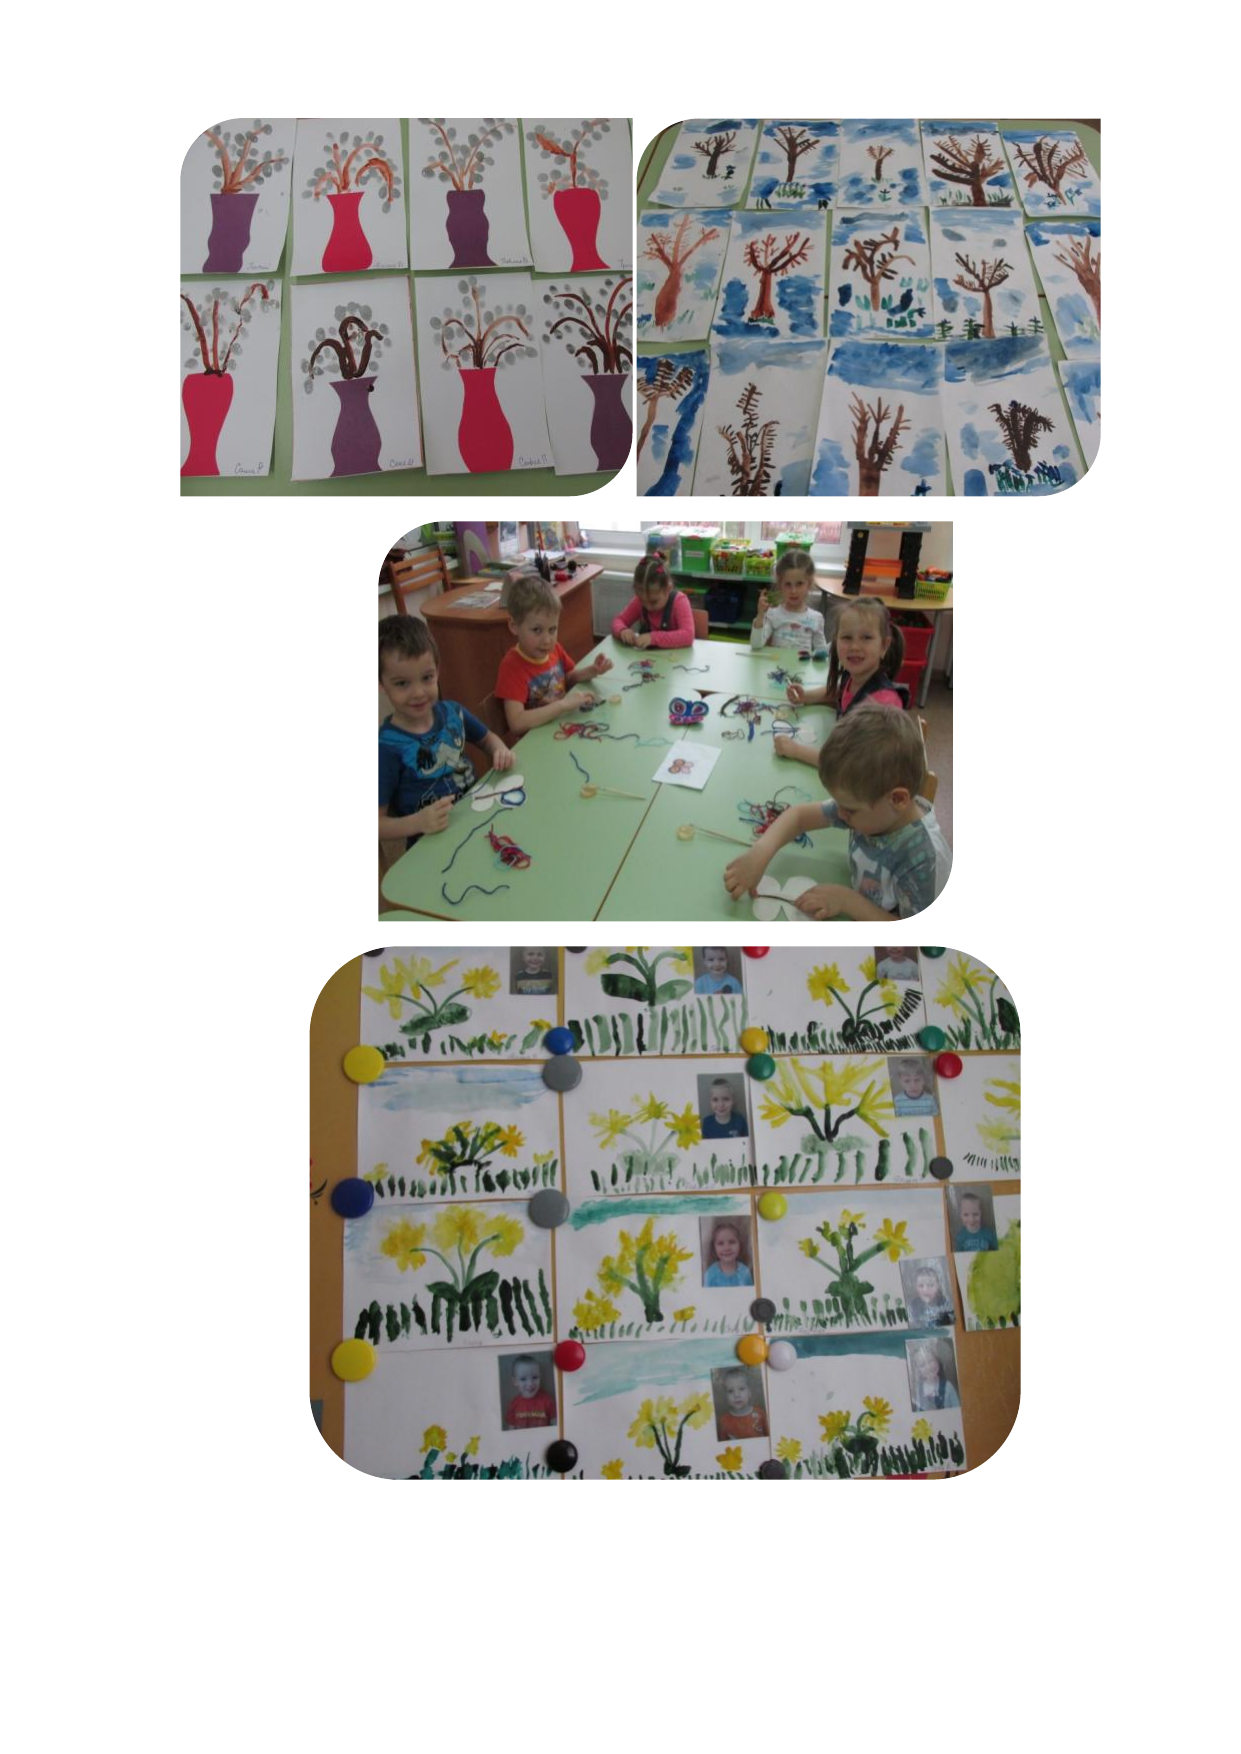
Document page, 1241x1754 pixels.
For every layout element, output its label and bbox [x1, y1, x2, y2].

picture [378, 521, 953, 922]
picture [309, 946, 1021, 1480]
picture [180, 118, 633, 497]
picture [636, 118, 1101, 497]
